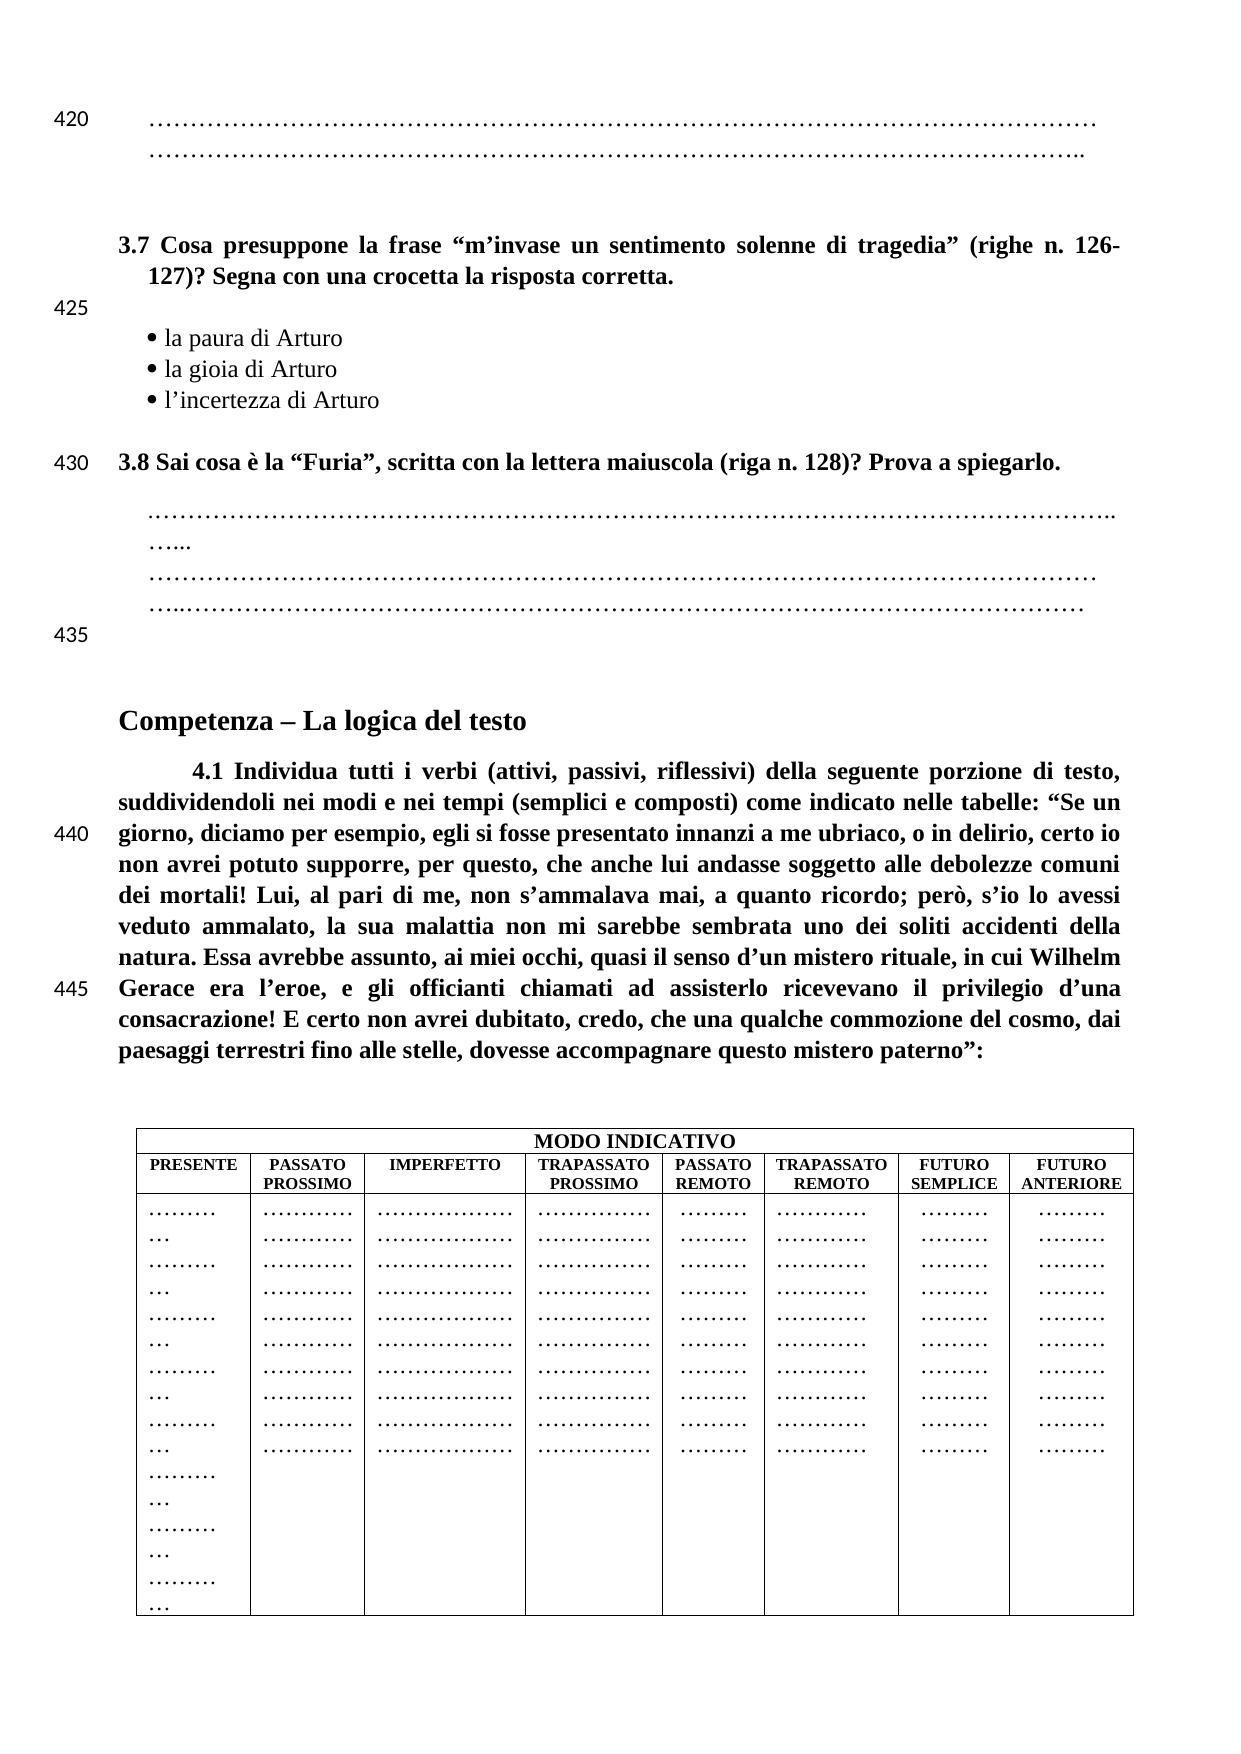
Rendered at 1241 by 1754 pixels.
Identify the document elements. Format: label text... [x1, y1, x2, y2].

table_cell FUTURO ANTERIORE [1010, 1154, 1133, 1193]
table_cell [1010, 1194, 1133, 1615]
table_cell IMPERFETTO [365, 1154, 525, 1193]
text Competenza – La logica del testo [118, 703, 1122, 736]
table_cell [663, 1194, 764, 1615]
table_cell TRAPASSATO PROSSIMO [526, 1154, 662, 1193]
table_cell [899, 1194, 1009, 1615]
text l’incertezza di Arturo [148, 385, 1122, 414]
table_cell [137, 1194, 250, 1615]
table_cell PRESENTE [137, 1154, 250, 1193]
table_header MODO INDICATIVO [137, 1129, 1133, 1153]
text la paura di Arturo [148, 323, 1122, 352]
table_cell PASSATO PROSSIMO [251, 1154, 364, 1193]
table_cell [526, 1194, 662, 1615]
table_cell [365, 1194, 525, 1615]
text la gioia di Arturo [148, 354, 1122, 383]
text 3.7 Cosa presuppone la frase “m’invase un sentimento solenne di tragedia” (righe n. 126-127)? Segna con una crocetta la risposta corretta. [118, 230, 1122, 290]
table_cell TRAPASSATO REMOTO [765, 1154, 898, 1193]
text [148, 103, 1122, 163]
table_cell PASSATO REMOTO [663, 1154, 764, 1193]
text 3.8 Sai cosa è la “Furia”, scritta con la lettera maiuscola (riga n. 128)? Prova a spiegarlo. [118, 447, 1122, 476]
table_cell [765, 1194, 898, 1615]
table_cell FUTURO SEMPLICE [899, 1154, 1009, 1193]
text .……………………………………………………………………………………………………..…...………………………………………………………………………………………………………..……………………………………………………………………………………………… [148, 495, 1122, 617]
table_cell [251, 1194, 364, 1615]
text 4.1 Individua tutti i verbi (attivi, passivi, riflessivi) della seguente porzione di testo, suddividendoli nei modi e nei tempi (semplici e composti) come indicato nelle tabelle: “Se un giorno, diciamo per esempio, egli si fosse presentato innanzi a me ubriaco, o in delirio, certo io non avrei potuto supporre, per questo, che anche lui andasse soggetto alle debolezze comuni dei mortali! Lui, al pari di me, non s’ammalava mai, a quanto ricordo; però, s’io lo avessi veduto ammalato, la sua malattia non mi sarebbe sembrata uno dei soliti accidenti della natura. Essa avrebbe assunto, ai miei occhi, quasi il senso d’un mistero rituale, in cui Wilhelm Gerace era l’eroe, e gli officianti chiamati ad assisterlo ricevevano il privilegio d’una consacrazione! E certo non avrei dubitato, credo, che una qualche commozione del cosmo, dai paesaggi terrestri fino alle stelle, dovesse accompagnare questo mistero paterno”: [118, 756, 1122, 1064]
